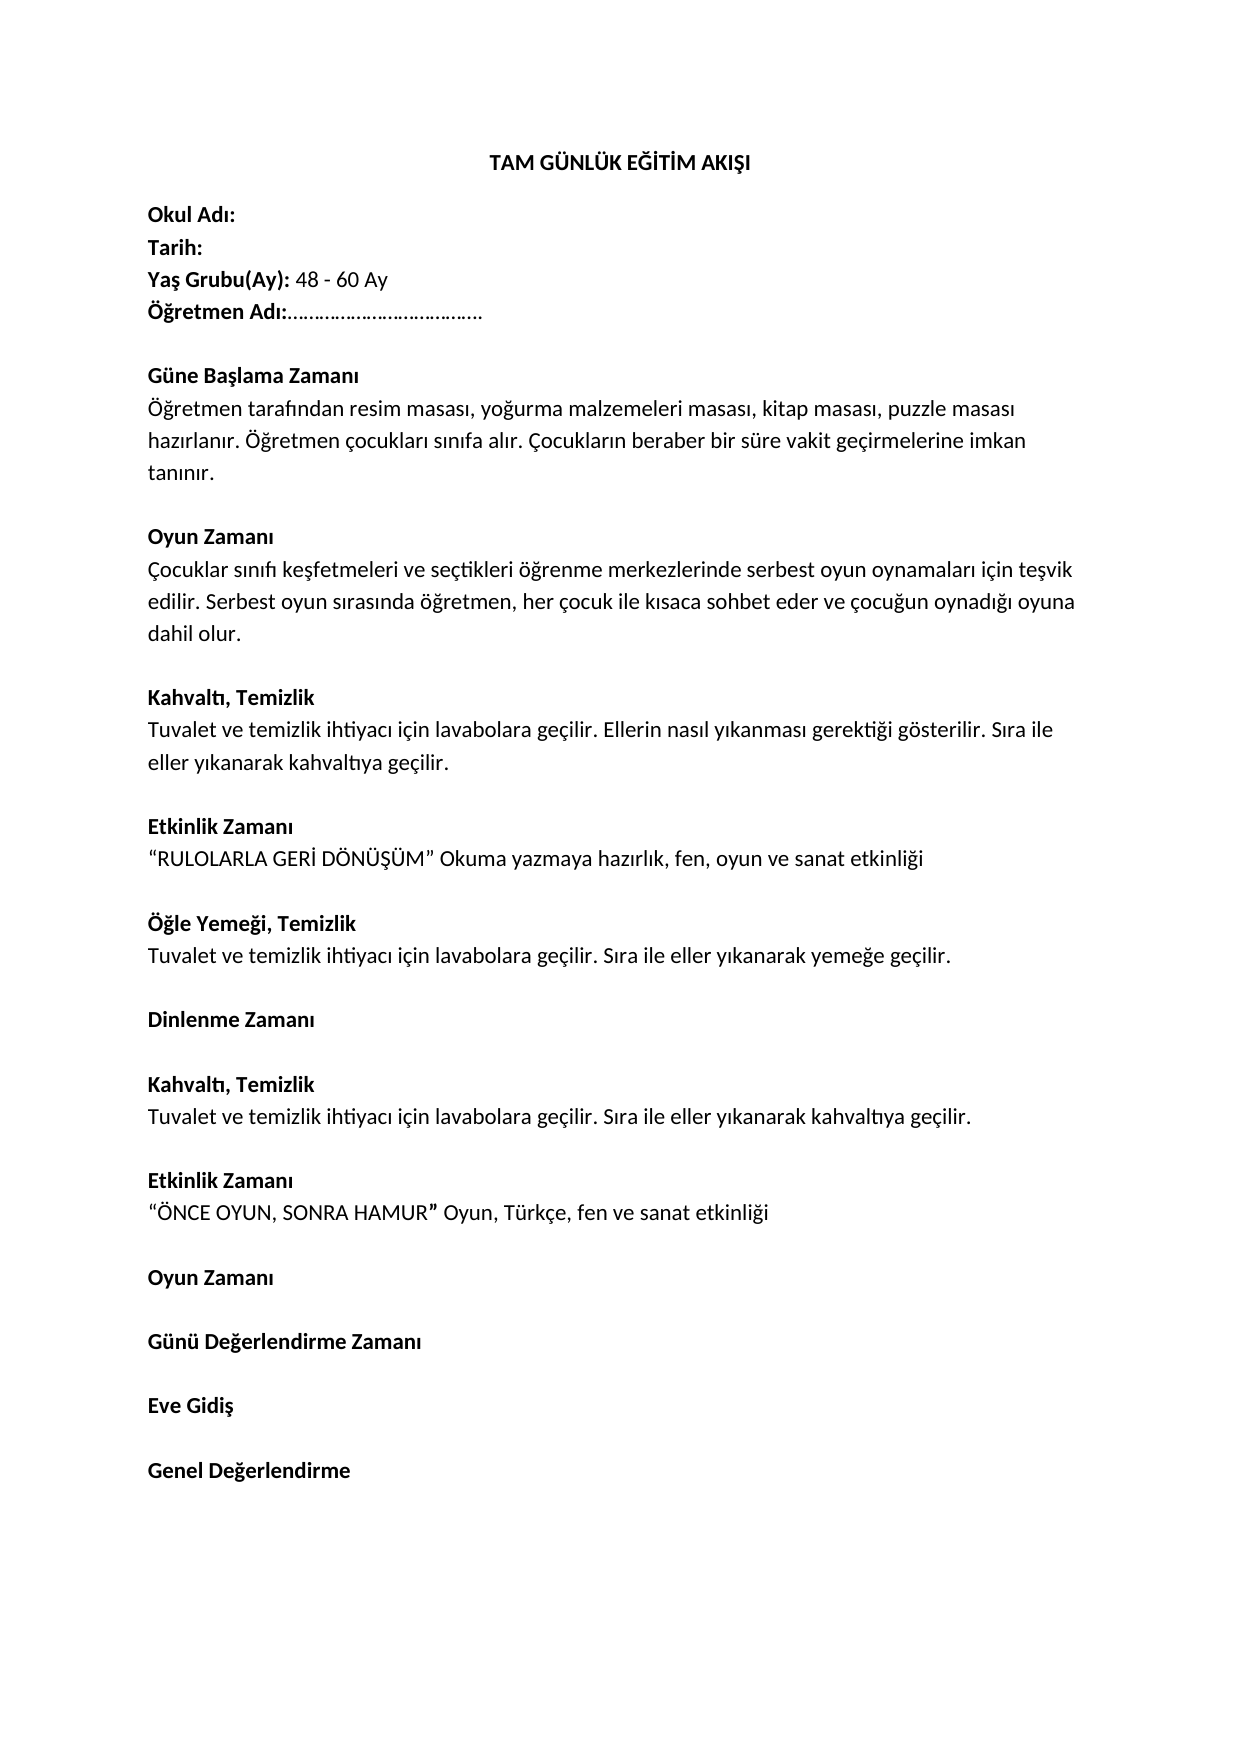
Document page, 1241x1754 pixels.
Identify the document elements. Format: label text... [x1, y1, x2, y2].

text Oyun Zamanı [148, 522, 1093, 551]
text Tuvalet ve temizlik ihtiyacı için lavabolara geçilir. Sıra ile eller yıkanarak yemeğe geçilir. [148, 941, 1093, 969]
text Kahvaltı, Temizlik [148, 683, 1093, 711]
text Tuvalet ve temizlik ihtiyacı için lavabolara geçilir. Ellerin nasıl yıkanması gerektiği gösterilir. Sıra ile eller yıkanarak kahvaltıya geçilir. [148, 716, 1093, 776]
text Genel Değerlendirme [148, 1456, 1093, 1484]
text Tarih: [148, 233, 1093, 261]
text Etkinlik Zamanı [148, 812, 1093, 840]
text TAM GÜNLÜK EĞİTİM AKIŞI [148, 148, 1093, 176]
text “RULOLARLA GERİ DÖNÜŞÜM” Okuma yazmaya hazırlık, fen, oyun ve sanat etkinliği [148, 844, 1093, 872]
text Yaş Grubu(Ay): 48 - 60 Ay [148, 265, 1093, 293]
text Kahvaltı, Temizlik [148, 1070, 1093, 1098]
text Tuvalet ve temizlik ihtiyacı için lavabolara geçilir. Sıra ile eller yıkanarak kahvaltıya geçilir. [148, 1102, 1093, 1130]
text Eve Gidiş [148, 1392, 1093, 1419]
text Çocuklar sınıfı keşfetmeleri ve seçtikleri öğrenme merkezlerinde serbest oyun oynamaları için teşvik edilir. Serbest oyun sırasında öğretmen, her çocuk ile kısaca sohbet eder ve çocuğun oynadığı oyuna dahil olur. [148, 555, 1093, 647]
text Oyun Zamanı [148, 1263, 1093, 1291]
text Öğretmen Adı:………………………………. [148, 297, 1093, 325]
text Öğretmen tarafından resim masası, yoğurma malzemeleri masası, kitap masası, puzzle masası hazırlanır. Öğretmen çocukları sınıfa alır. Çocukların beraber bir süre vakit geçirmelerine imkan tanınır. [148, 394, 1093, 486]
text Güne Başlama Zamanı [148, 362, 1093, 389]
text Dinlenme Zamanı [148, 1005, 1093, 1033]
text Okul Adı: [148, 201, 1093, 229]
text Günü Değerlendirme Zamanı [148, 1327, 1093, 1355]
text Etkinlik Zamanı [148, 1166, 1093, 1194]
text Öğle Yemeği, Temizlik [148, 909, 1093, 937]
text “ÖNCE OYUN, SONRA HAMUR” Oyun, Türkçe, fen ve sanat etkinliği [148, 1198, 1093, 1226]
